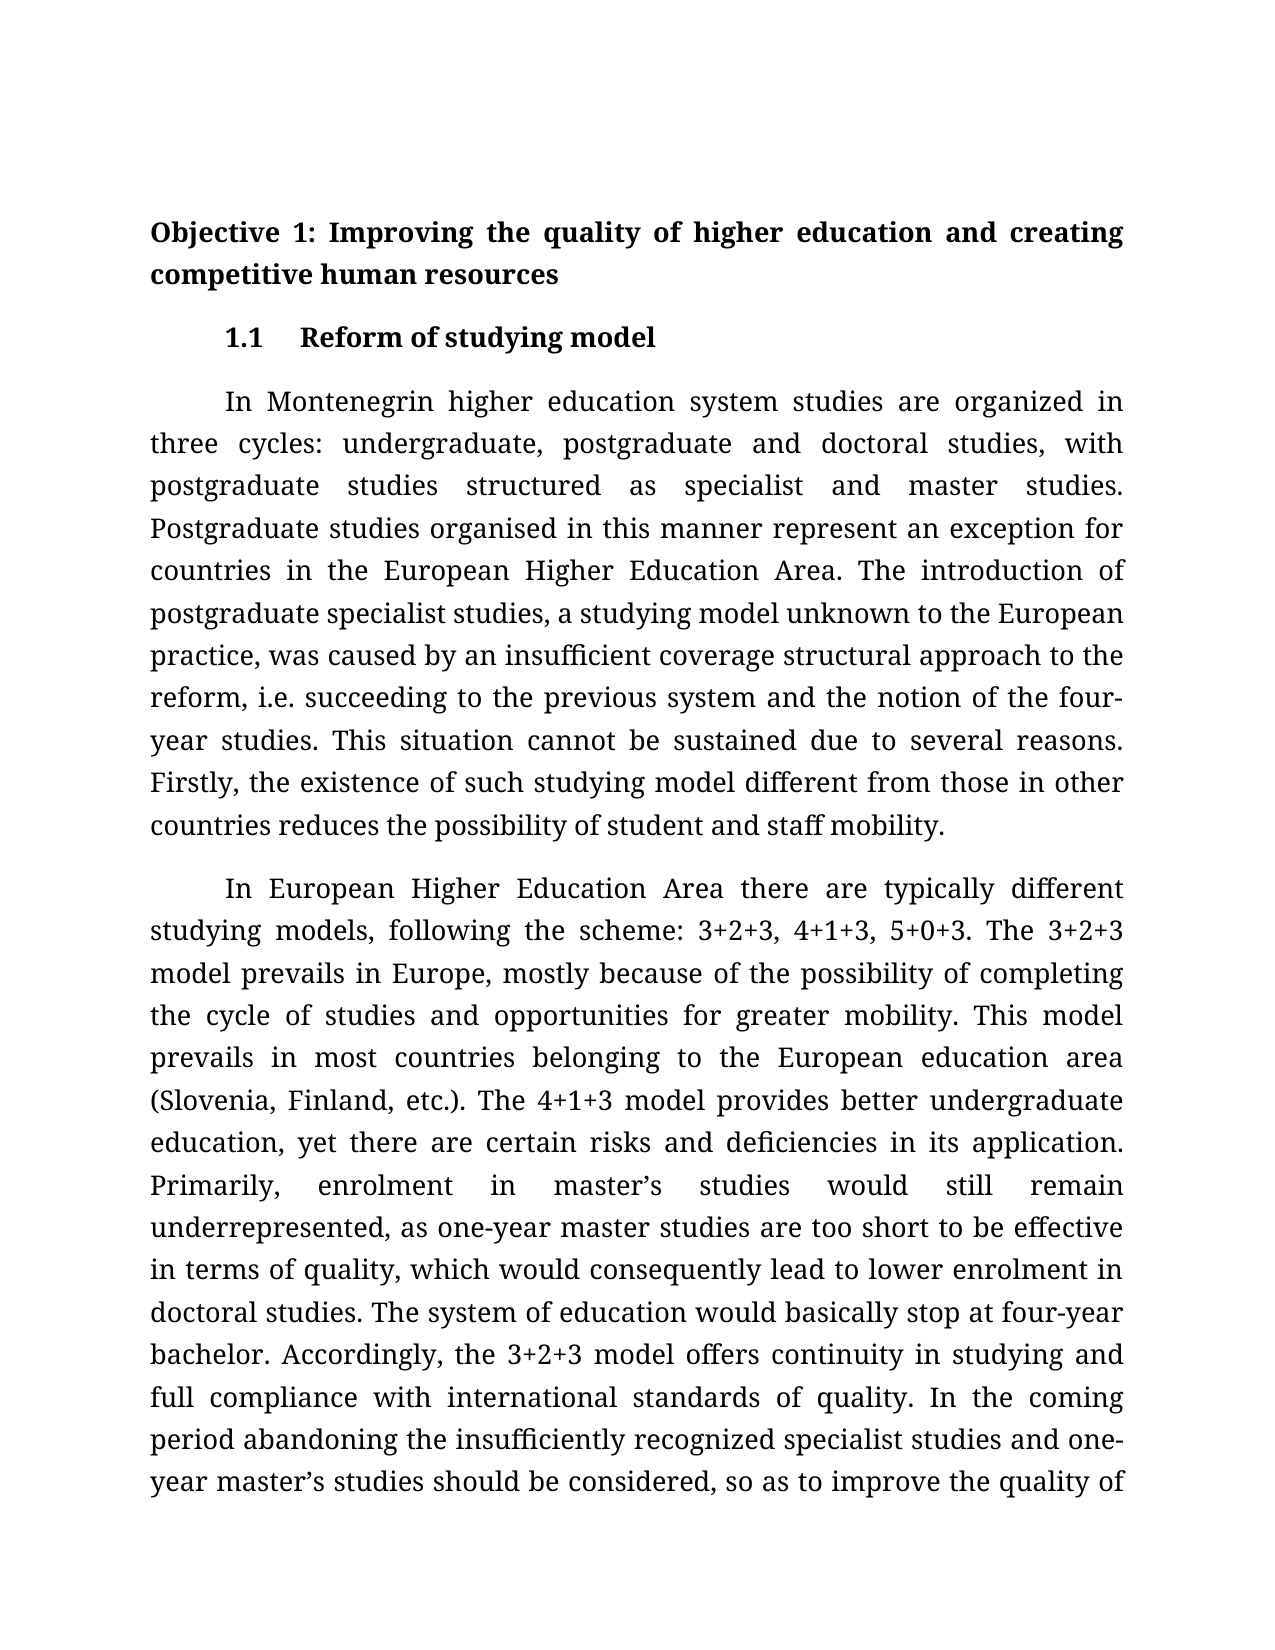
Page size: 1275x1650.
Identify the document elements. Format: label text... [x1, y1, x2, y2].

text Objective 1: Improving the quality of higher education and creating competitive human resources [150, 213, 1125, 292]
text 1.1 Reform of studying model [150, 319, 1125, 356]
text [150, 869, 1125, 1500]
text In Montenegrin higher education system studies are organized in three cycles: undergraduate, postgraduate and doctoral studies, with postgraduate studies structured as specialist and master studies. Postgraduate studies organised in this manner represent an exception for countries in the European Higher Education Area. The introduction of postgraduate specialist studies, a studying model unknown to the European practice, was caused by an insufficient coverage structural approach to the reform, i.e. succeeding to the previous system and the notion of the four-year studies. This situation cannot be sustained due to several reasons. Firstly, the existence of such studying model different from those in other countries reduces the possibility of student and staff mobility. [150, 382, 1125, 843]
